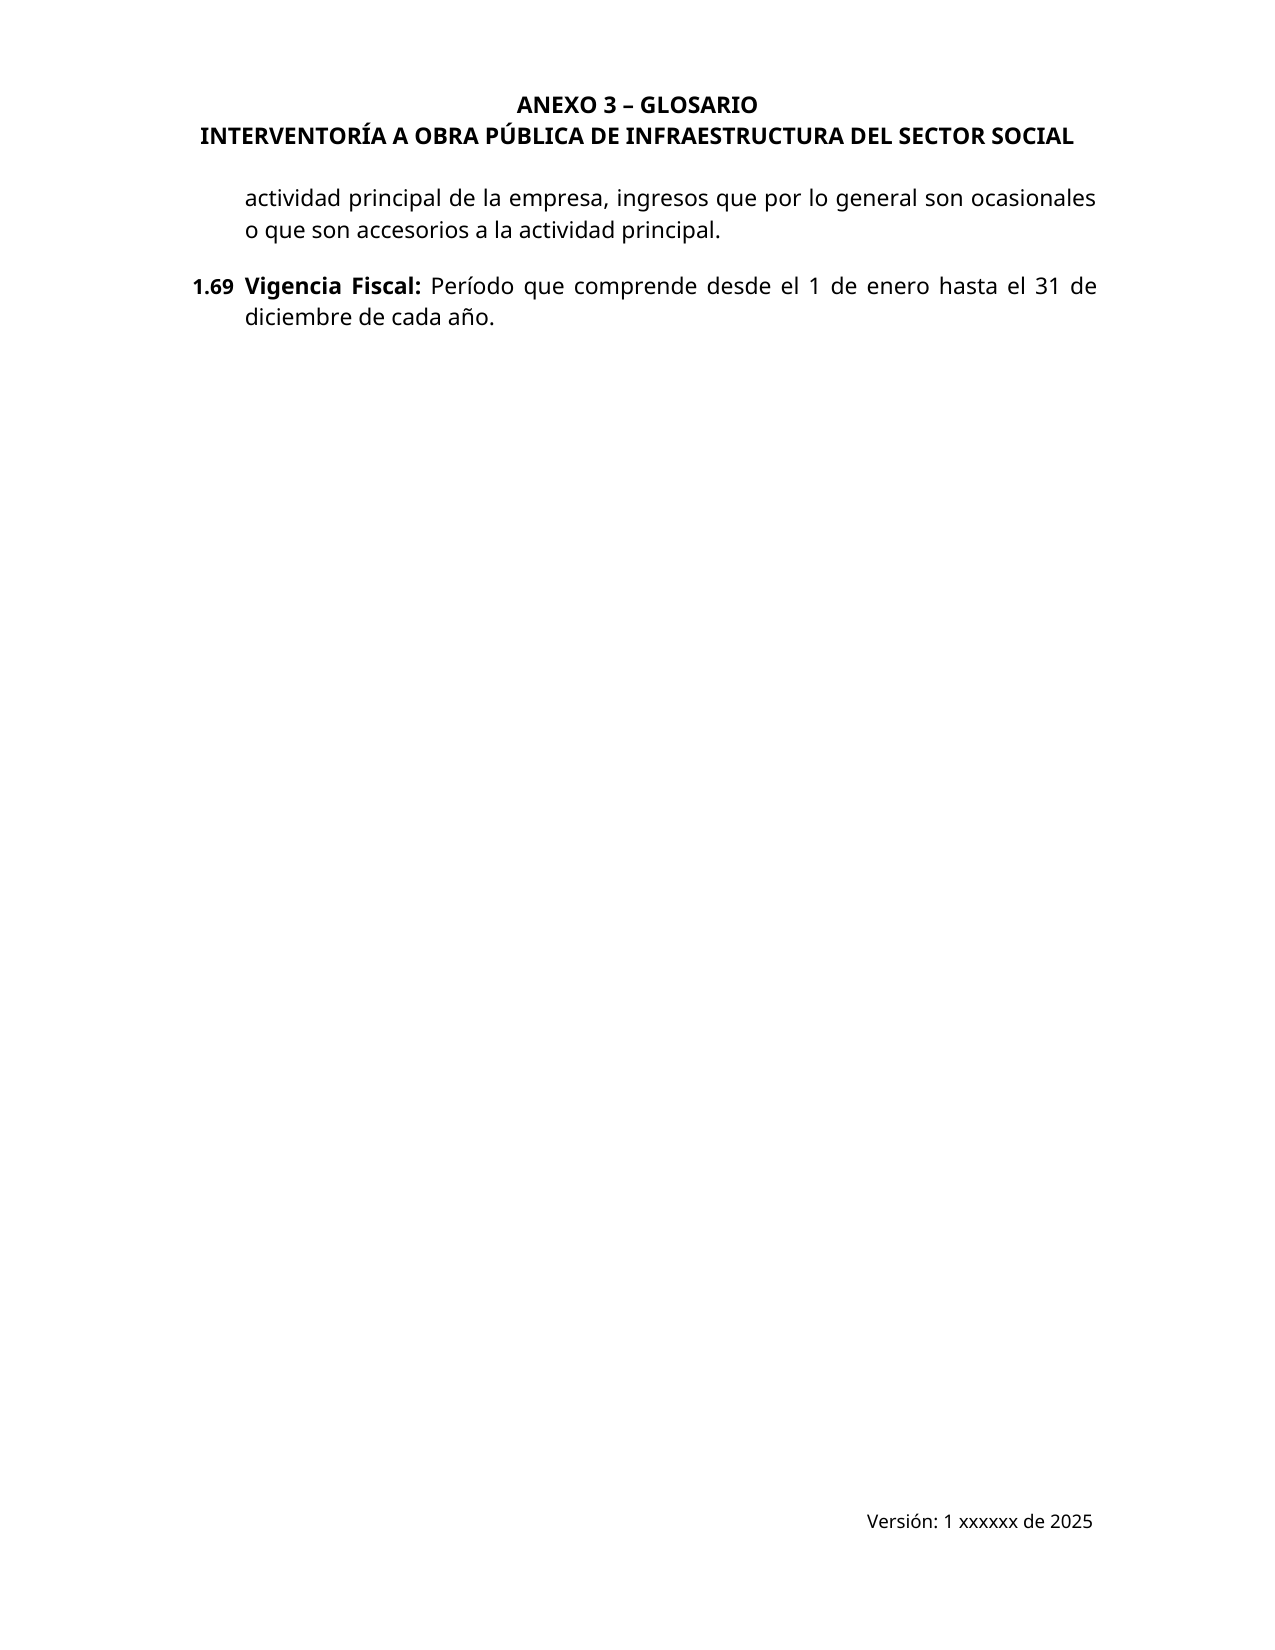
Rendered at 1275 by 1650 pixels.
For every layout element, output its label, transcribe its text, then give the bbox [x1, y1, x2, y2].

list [192, 182, 1098, 245]
list Vigencia Fiscal: Período que comprende desde el 1 de enero hasta el 31 de diciembre de cada año. [192, 270, 1098, 332]
